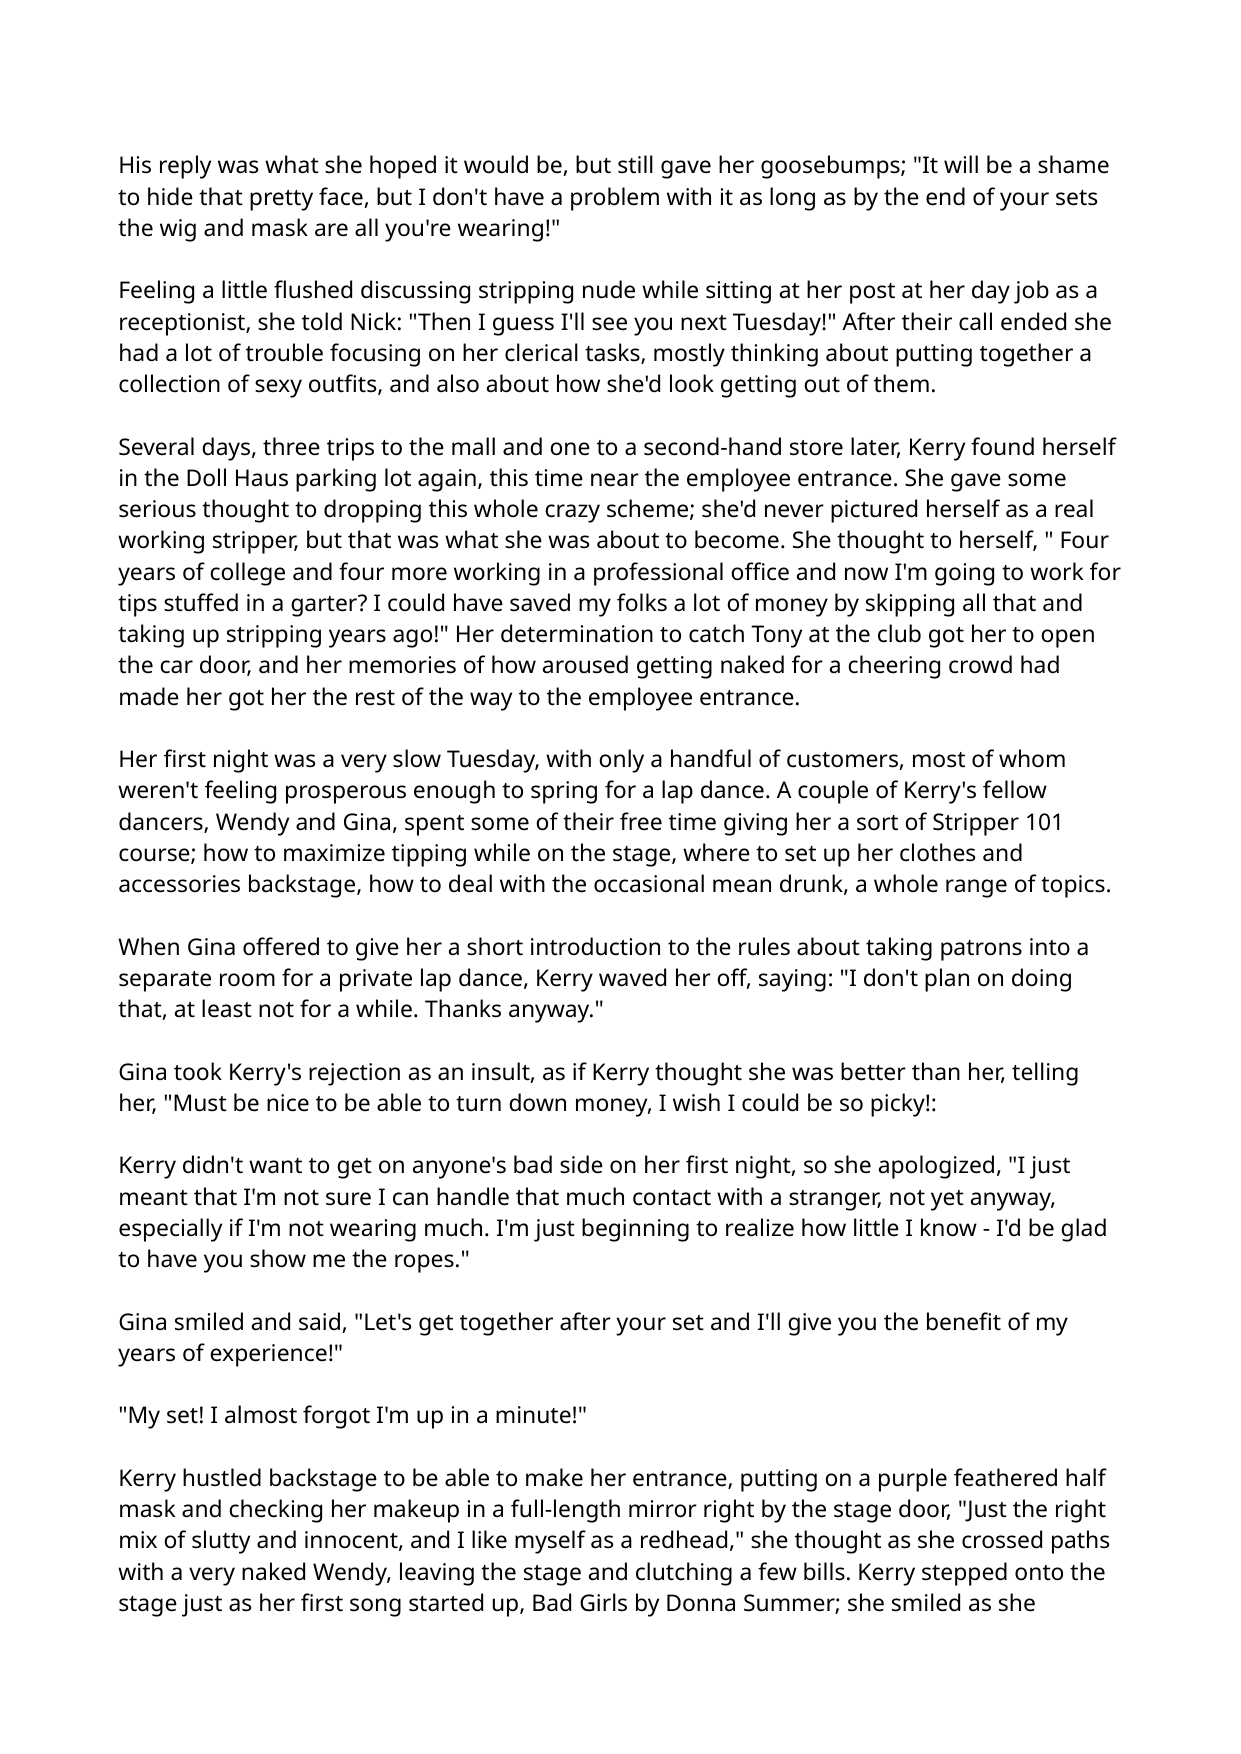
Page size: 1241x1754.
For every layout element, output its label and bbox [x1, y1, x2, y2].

text [118, 118, 1122, 1618]
